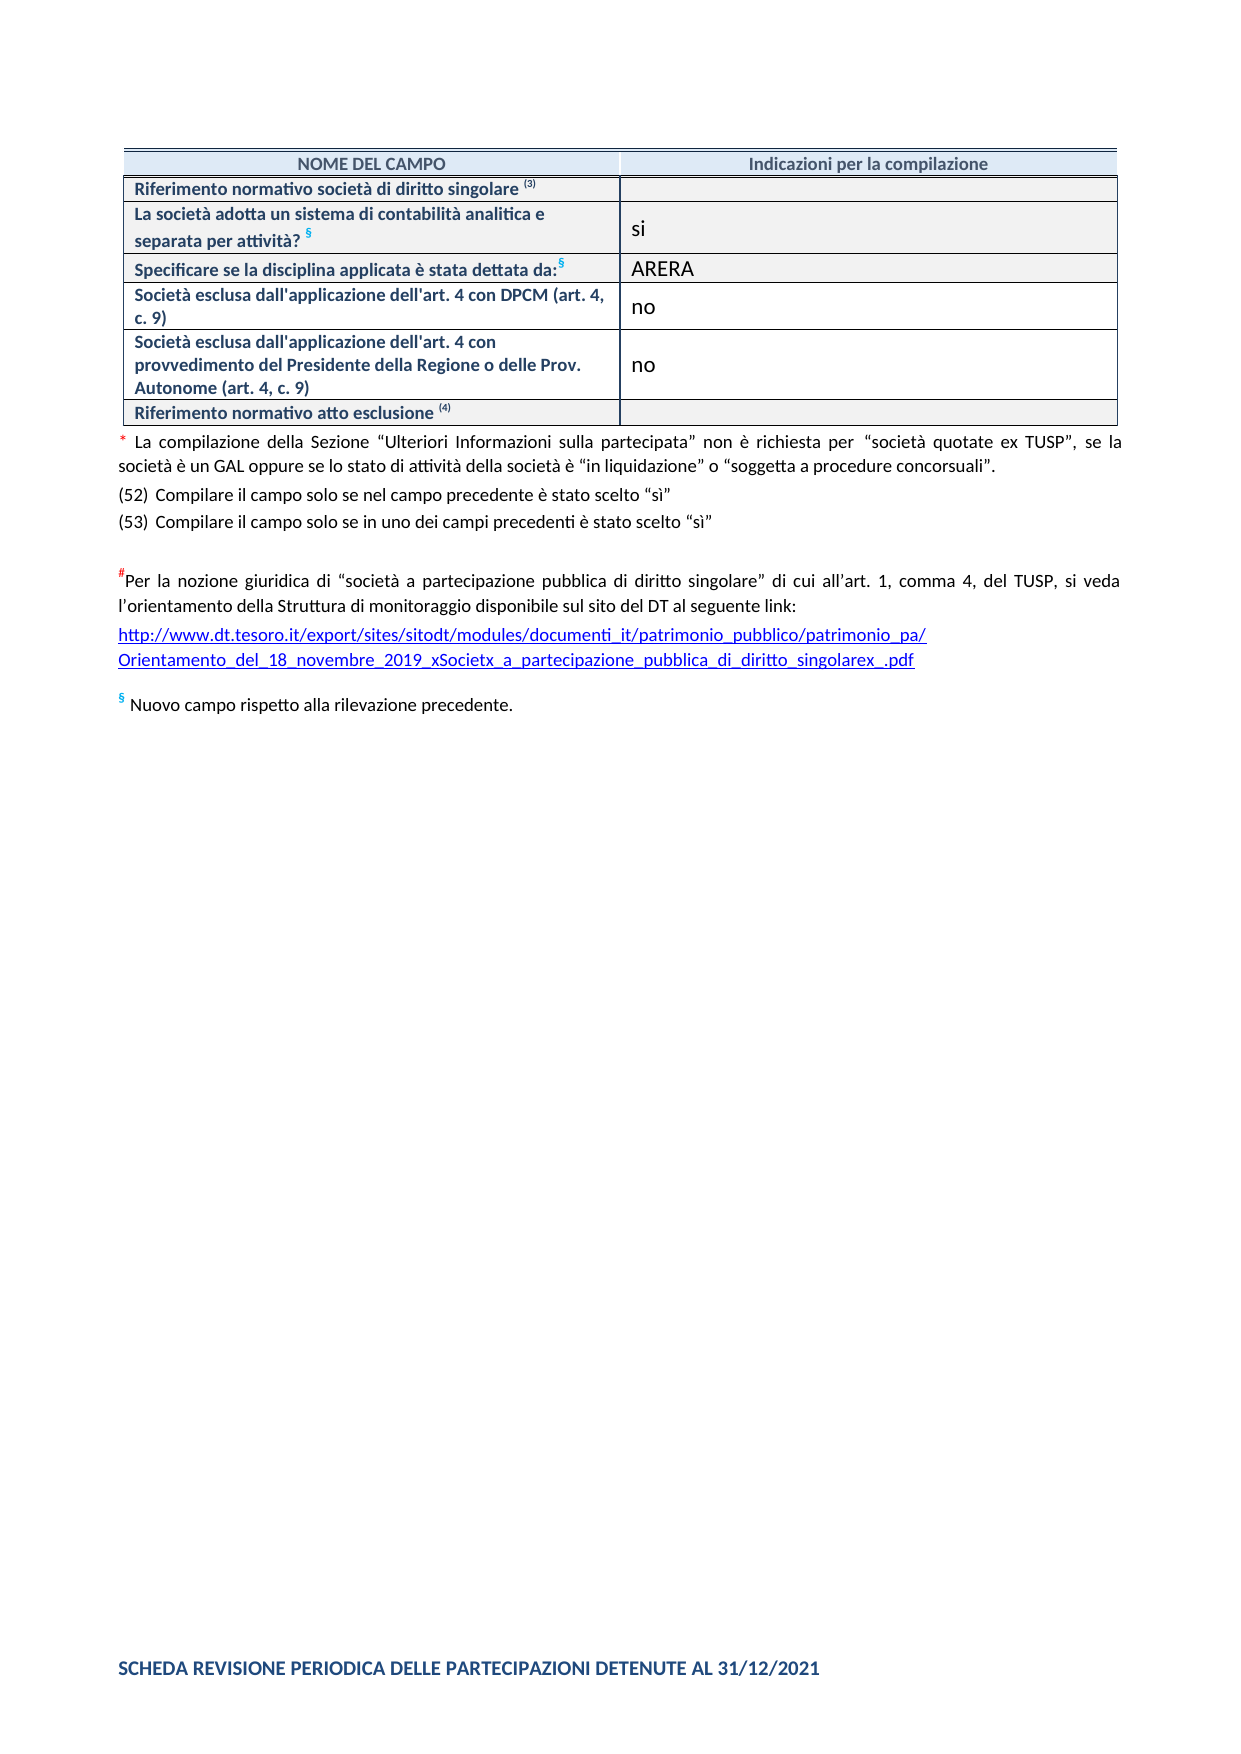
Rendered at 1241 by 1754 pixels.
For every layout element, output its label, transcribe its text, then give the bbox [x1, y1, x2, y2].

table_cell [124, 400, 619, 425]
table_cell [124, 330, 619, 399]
list Compilare il campo solo se nel campo precedente è stato scelto “sì” [118, 483, 1122, 506]
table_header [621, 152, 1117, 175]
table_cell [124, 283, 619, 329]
text § Nuovo campo rispetto alla rilevazione precedente. [118, 689, 1122, 717]
list Compilare il campo solo se in uno dei campi precedenti è stato scelto “sì” [118, 511, 1122, 533]
text http://www.dt.tesoro.it/export/sites/sitodt/modules/documenti_it/patrimonio_pubblico/patrimonio_pa/Orientamento_del_18_novembre_2019_xSocietx_a_partecipazione_pubblica_di_diritto_singolarex_.pdf [118, 623, 1122, 671]
text #Per la nozione giuridica di “società a partecipazione pubblica di diritto singolare” di cui all’art. 1, comma 4, del TUSP, si veda l’orientamento della Struttura di monitoraggio disponibile sul sito del DT al seguente link: [118, 565, 1122, 617]
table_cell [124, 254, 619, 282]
text * La compilazione della Sezione “Ulteriori Informazioni sulla partecipata” non è richiesta per “società quotate ex TUSP”, se la società è un GAL oppure se lo stato di attività della società è “in liquidazione” o “soggetta a procedure concorsuali”. [118, 430, 1122, 478]
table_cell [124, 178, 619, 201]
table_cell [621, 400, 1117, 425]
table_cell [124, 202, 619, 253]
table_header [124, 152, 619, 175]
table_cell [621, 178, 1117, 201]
